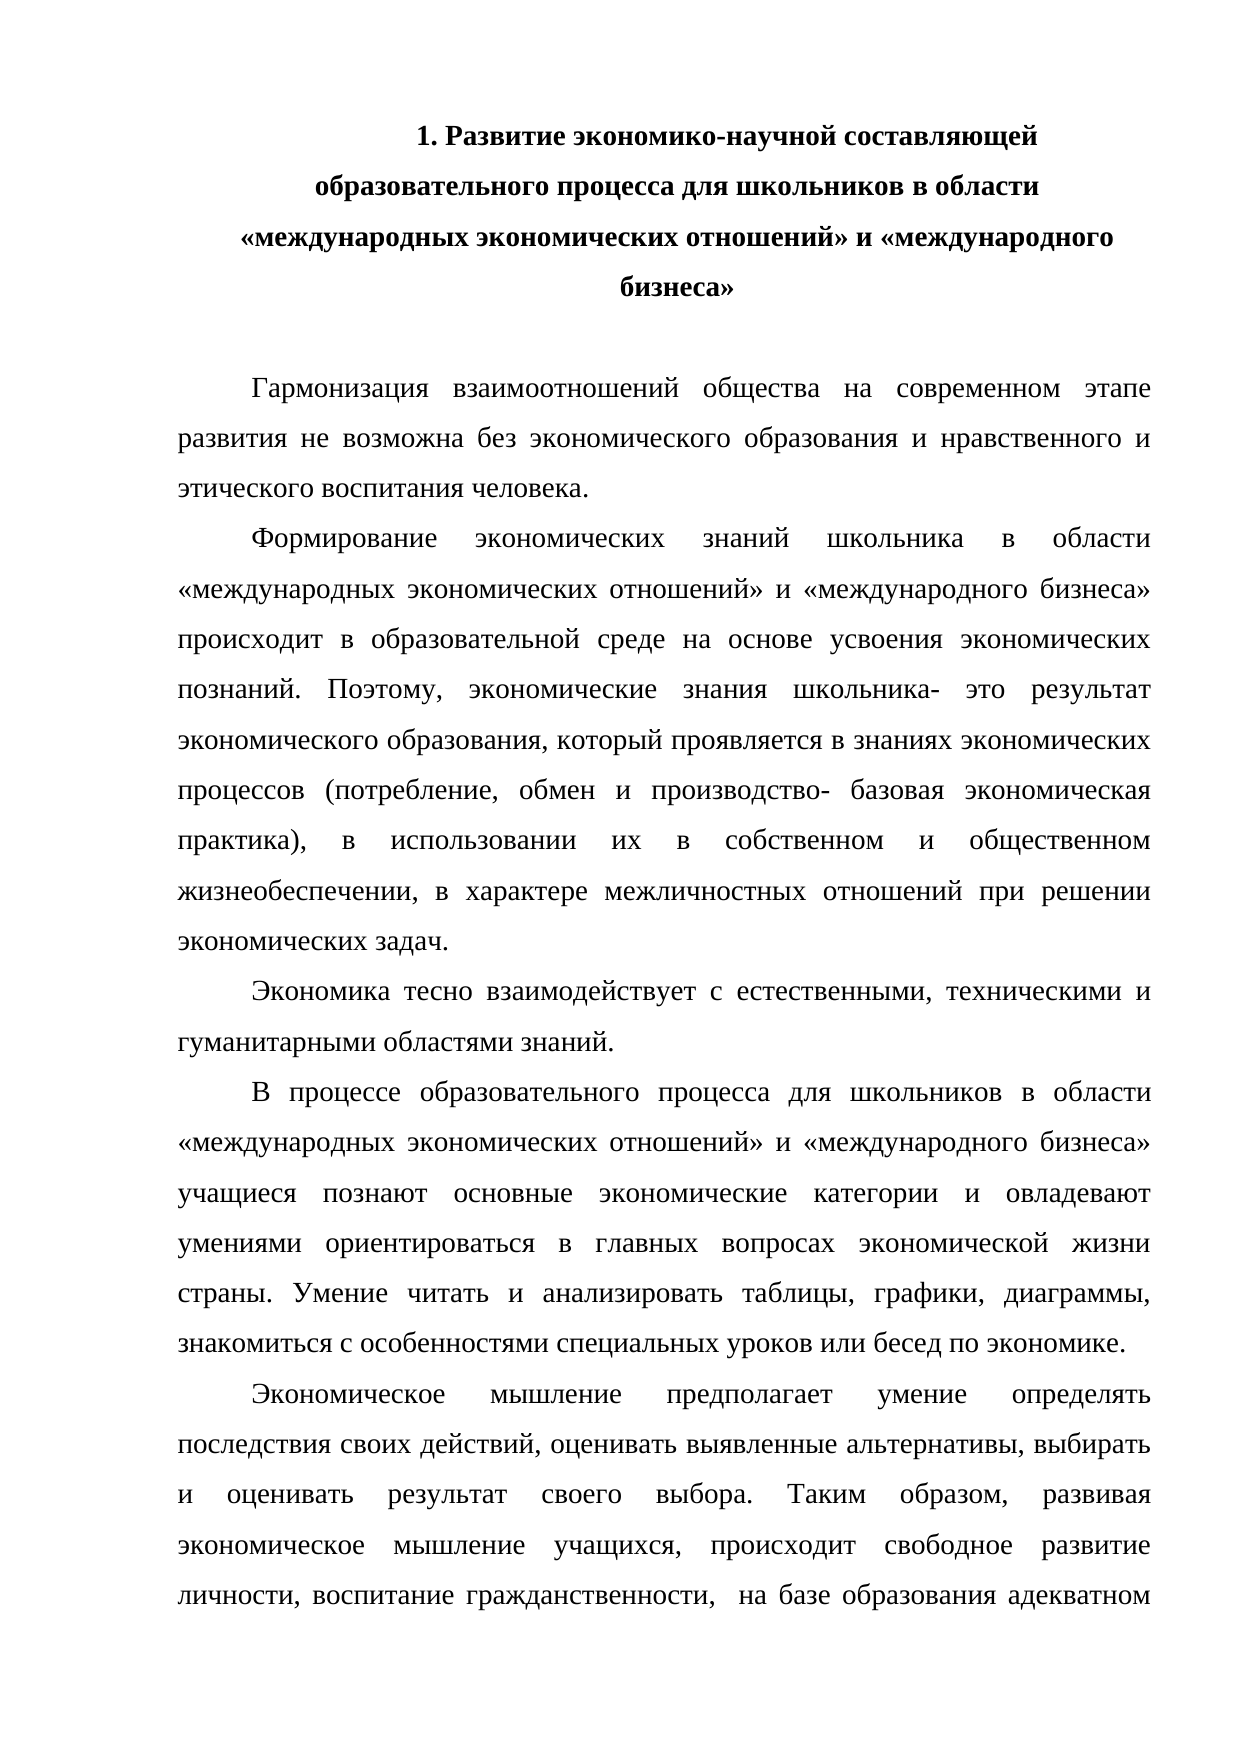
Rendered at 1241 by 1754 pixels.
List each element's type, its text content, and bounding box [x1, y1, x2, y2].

text Экономика тесно взаимодействует с естественными, техническими и гуманитарными областями знаний. [177, 973, 1152, 1057]
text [177, 1376, 1152, 1611]
text Формирование экономических знаний школьника в области «международных экономических отношений» и «международного бизнеса» происходит в образовательной среде на основе усвоения экономических познаний. Поэтому, экономические знания школьника- это результат экономического образования, который проявляется в знаниях экономических процессов (потребление, обмен и производство- базовая экономическая практика), в использовании их в собственном и общественном жизнеобеспечении, в характере межличностных отношений при решении экономических задач. [177, 521, 1152, 957]
text В процессе образовательного процесса для школьников в области «международных экономических отношений» и «международного бизнеса» учащиеся познают основные экономические категории и овладевают умениями ориентироваться в главных вопросах экономической жизни страны. Умение читать и анализировать таблицы, графики, диаграммы, знакомиться с особенностями специальных уроков или бесед по экономике. [177, 1074, 1152, 1359]
text 1. Развитие экономико-научной составляющей образовательного процесса для школьников в области «международных экономических отношений» и «международного бизнеса» [202, 118, 1152, 303]
text Гармонизация взаимоотношений общества на современном этапе развития не возможна без экономического образования и нравственного и этического воспитания человека. [177, 370, 1152, 504]
